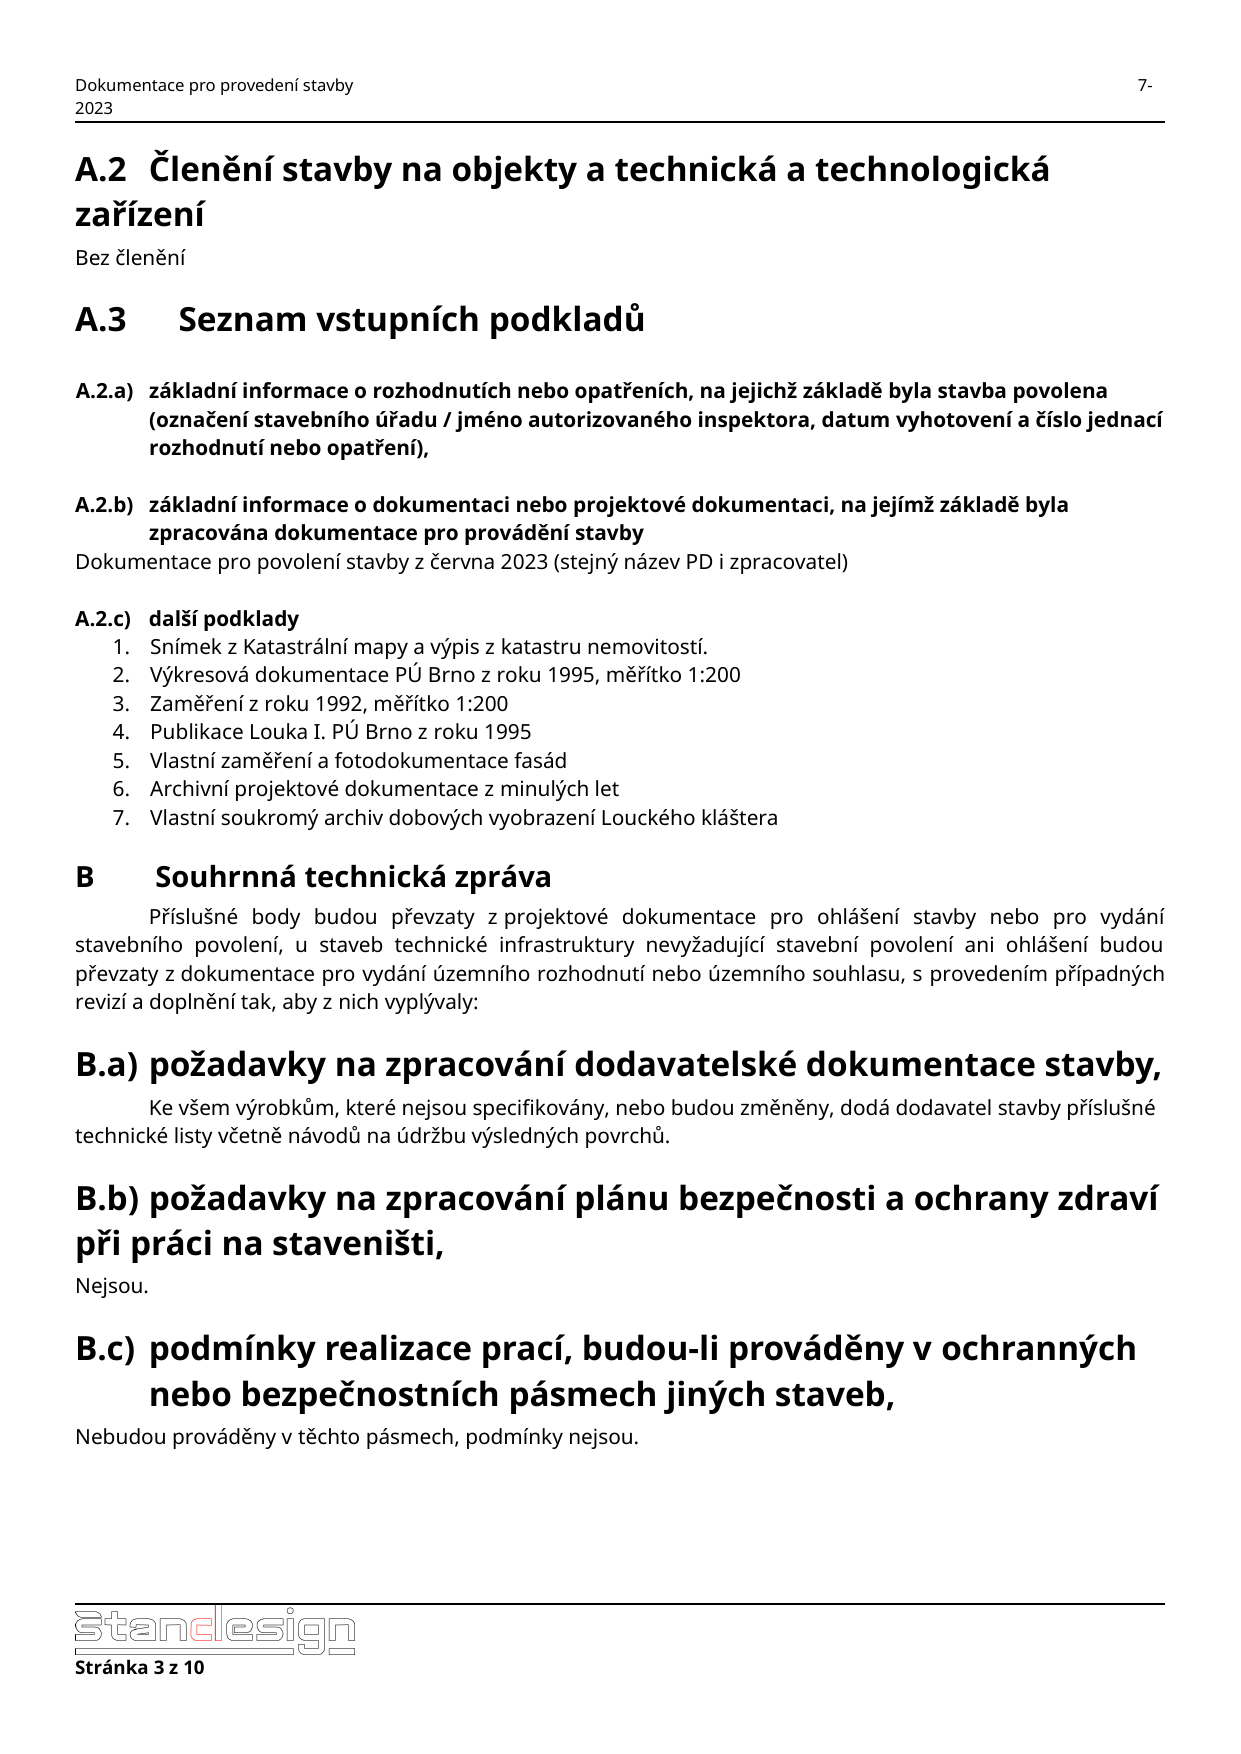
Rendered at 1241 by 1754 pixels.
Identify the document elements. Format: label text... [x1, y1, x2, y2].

text A.2 Členění stavby na objekty a technická a technologická zařízení [75, 146, 1165, 236]
text Bez členění [75, 243, 1165, 271]
list Zaměření z roku 1992, měřítko 1:200 [112, 689, 1165, 717]
list Publikace Louka I. PÚ Brno z roku 1995 [112, 717, 1165, 746]
text Příslušné body budou převzaty z projektové dokumentace pro ohlášení stavby nebo pro vydání stavebního povolení, u staveb technické infrastruktury nevyžadující stavební povolení ani ohlášení budou převzaty z dokumentace pro vydání územního rozhodnutí nebo územního souhlasu, s provedením případných revizí a doplnění tak, aby z nich vyplývaly: [75, 902, 1165, 1016]
picture [75, 1605, 355, 1655]
list Archivní projektové dokumentace z minulých let [112, 774, 1165, 803]
text A.2.a) základní informace o rozhodnutích nebo opatřeních, na jejichž základě byla stavba povolena (označení stavebního úřadu / jméno autorizovaného inspektora, datum vyhotovení a číslo jednací rozhodnutí nebo opatření), [76, 376, 1165, 462]
list Snímek z Katastrální mapy a výpis z katastru nemovitostí. [112, 632, 1165, 661]
list Vlastní zaměření a fotodokumentace fasád [112, 746, 1165, 774]
text Nebudou prováděny v těchto pásmech, podmínky nejsou. [75, 1422, 1165, 1451]
subtitle B.a) požadavky na zpracování dodavatelské dokumentace stavby, [75, 1041, 1165, 1086]
text Dokumentace pro povolení stavby z června 2023 (stejný název PD i zpracovatel) [75, 547, 1165, 575]
text Nejsou. [75, 1272, 1165, 1300]
text A.3 Seznam vstupních podkladů [75, 296, 1165, 342]
subtitle B.b) požadavky na zpracování plánu bezpečnosti a ochrany zdraví při práci na staveništi, [75, 1174, 1165, 1265]
subtitle B Souhrnná technická zpráva [75, 856, 1165, 896]
text A.2.b) základní informace o dokumentaci nebo projektové dokumentaci, na jejímž základě byla zpracována dokumentace pro provádění stavby [75, 490, 1165, 547]
subtitle B.c) podmínky realizace prací, budou-li prováděny v ochranných nebo bezpečnostních pásmech jiných staveb, [75, 1325, 1165, 1416]
text Ke všem výrobkům, které nejsou specifikovány, nebo budou změněny, dodá dodavatel stavby příslušné technické listy včetně návodů na údržbu výsledných povrchů. [75, 1093, 1165, 1149]
list Vlastní soukromý archiv dobových vyobrazení Louckého kláštera [112, 803, 1165, 831]
list Výkresová dokumentace PÚ Brno z roku 1995, měřítko 1:200 [112, 661, 1165, 689]
text A.2.c) další podklady [75, 604, 1165, 632]
